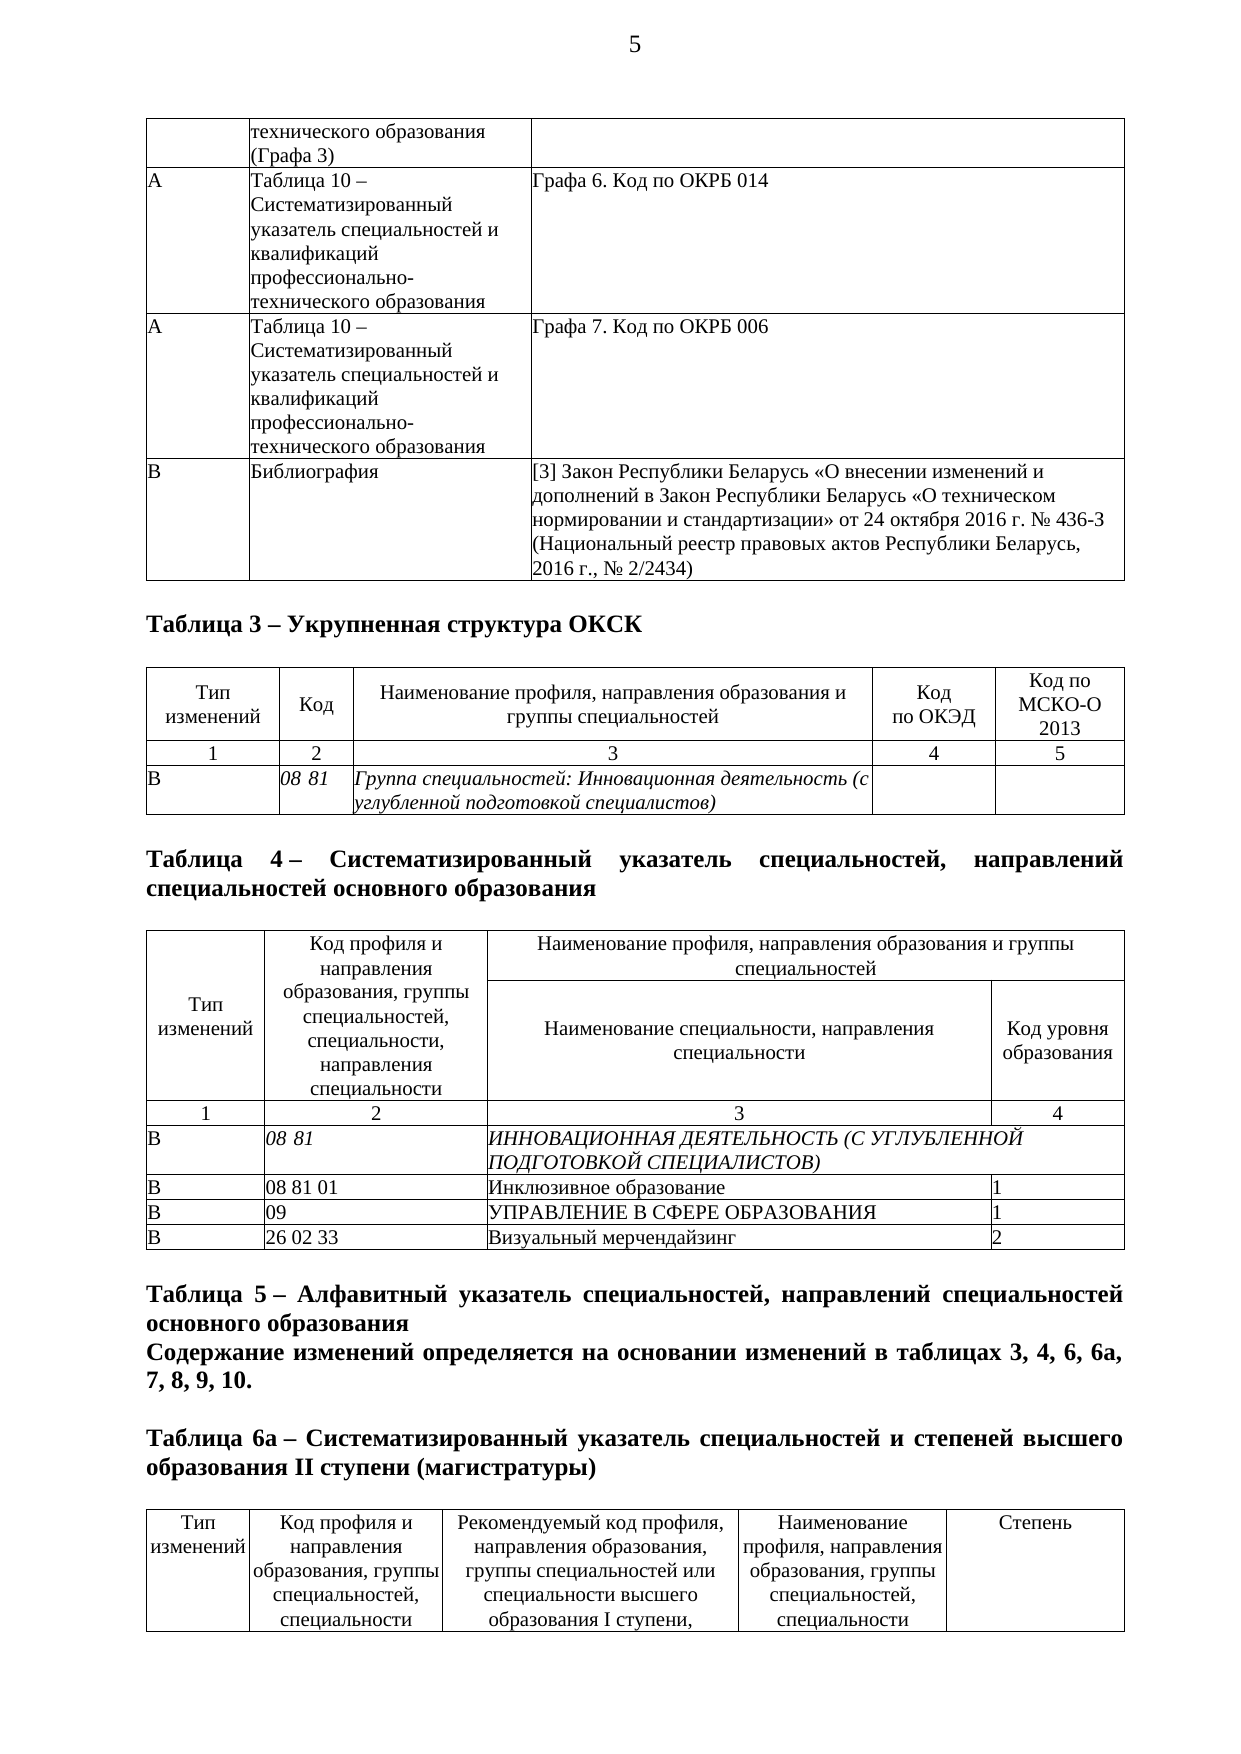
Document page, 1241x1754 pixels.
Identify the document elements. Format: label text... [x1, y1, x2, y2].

table_cell 26 02 33 [265, 1225, 487, 1249]
table_header Тип изменений [147, 668, 279, 740]
text Таблица 6а – Систематизированный указатель специальностей и степеней высшего образования II ступени (магистратуры) [146, 1423, 1123, 1480]
table_header Код по ОКЭД [873, 668, 995, 740]
table_cell И [147, 119, 249, 167]
table_cell 2 [992, 1225, 1124, 1249]
table_cell В [147, 1175, 264, 1199]
table_cell В [147, 1200, 264, 1224]
table_cell 08 81 [280, 766, 353, 814]
table_cell 08 81 [265, 1126, 487, 1174]
table_cell Графа 7. Код по ОКРБ 006 [532, 314, 1124, 458]
table_cell В [147, 1225, 264, 1249]
table_cell УПРАВЛЕНИЕ В СФЕРЕ ОБРАЗОВАНИЯ [488, 1200, 991, 1224]
table_cell [873, 766, 995, 814]
table_cell [996, 766, 1124, 814]
table_cell 09 [265, 1200, 487, 1224]
table_cell 1 [992, 1175, 1124, 1199]
table_cell Таблица 10 – Систематизированный указатель специальностей и квалификаций профессионально-технического образования [250, 314, 531, 458]
table_cell [3] Закон Республики Беларусь «О внесении изменений и дополнений в Закон Республики Беларусь «О техническом нормировании и стандартизации» от 24 октября 2016 г. № 436-З (Национальный реестр правовых актов Республики Беларусь, 2016 г., № 2/2434) [532, 459, 1124, 579]
table_cell В [147, 1126, 264, 1174]
table_header Код профиля и направления образования, группы специальностей, специальности, направления специальности [265, 931, 487, 1100]
text Содержание изменений определяется на основании изменений в таблицах 3, 4, 6, 6а, 7, 8, 9, 10. [146, 1337, 1123, 1394]
table_header Код [280, 668, 353, 740]
table_header Тип изменений [147, 1510, 249, 1631]
text Таблица 5 – Алфавитный указатель специальностей, направлений специальностей основного образования [146, 1279, 1123, 1337]
table_header Наименование профиля, направления образования и группы специальностей [354, 668, 872, 740]
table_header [443, 1510, 738, 1631]
table_cell 1 [147, 741, 279, 765]
text Таблица 3 – Укрупненная структура ОКСК [146, 609, 1123, 638]
table_cell А [147, 314, 249, 458]
table_cell Библиография [250, 459, 531, 579]
table_cell 08 81 01 [265, 1175, 487, 1199]
table_cell В [147, 459, 249, 579]
table_cell Графа 6. Код по ОКРБ 014 [532, 168, 1124, 313]
table_header Степень [947, 1510, 1124, 1631]
table_cell 2 [280, 741, 353, 765]
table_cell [532, 119, 1124, 167]
table_cell 1 [992, 1200, 1124, 1224]
table_cell Код уровня образования [992, 981, 1124, 1100]
table_cell В [147, 766, 279, 814]
table_cell Инклюзивное образование [488, 1175, 991, 1199]
table_cell Группа специальностей: Инновационная деятельность (с углубленной подготовкой специалистов) [354, 766, 872, 814]
table_cell 4 [873, 741, 995, 765]
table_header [739, 1510, 946, 1631]
table_header Тип изменений [147, 931, 264, 1100]
table_cell 4 [992, 1101, 1124, 1125]
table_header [250, 1510, 442, 1631]
table_cell А [147, 168, 249, 313]
table_cell 3 [354, 741, 872, 765]
table_cell Таблица 10 – Систематизированный указатель специальностей и квалификаций профессионально-технического образования [250, 168, 531, 313]
table_header Код по МСКО-О 2013 [996, 668, 1124, 740]
table_cell 1 [147, 1101, 264, 1125]
table_cell 5 [996, 741, 1124, 765]
table_cell Визуальный мерчендайзинг [488, 1225, 991, 1249]
table_cell 2 [265, 1101, 487, 1125]
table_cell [250, 119, 531, 167]
table_header Наименование профиля, направления образования и группы специальностей [488, 931, 1124, 979]
table_cell ИННОВАЦИОННАЯ ДЕЯТЕЛЬНОСТЬ (С УГЛУБЛЕННОЙ ПОДГОТОВКОЙ СПЕЦИАЛИСТОВ) [488, 1126, 1124, 1174]
table_cell 3 [488, 1101, 991, 1125]
text Таблица 4 – Систематизированный указатель специальностей, направлений специальностей основного образования [146, 844, 1123, 902]
table_cell Наименование специальности, направления специальности [488, 981, 991, 1100]
